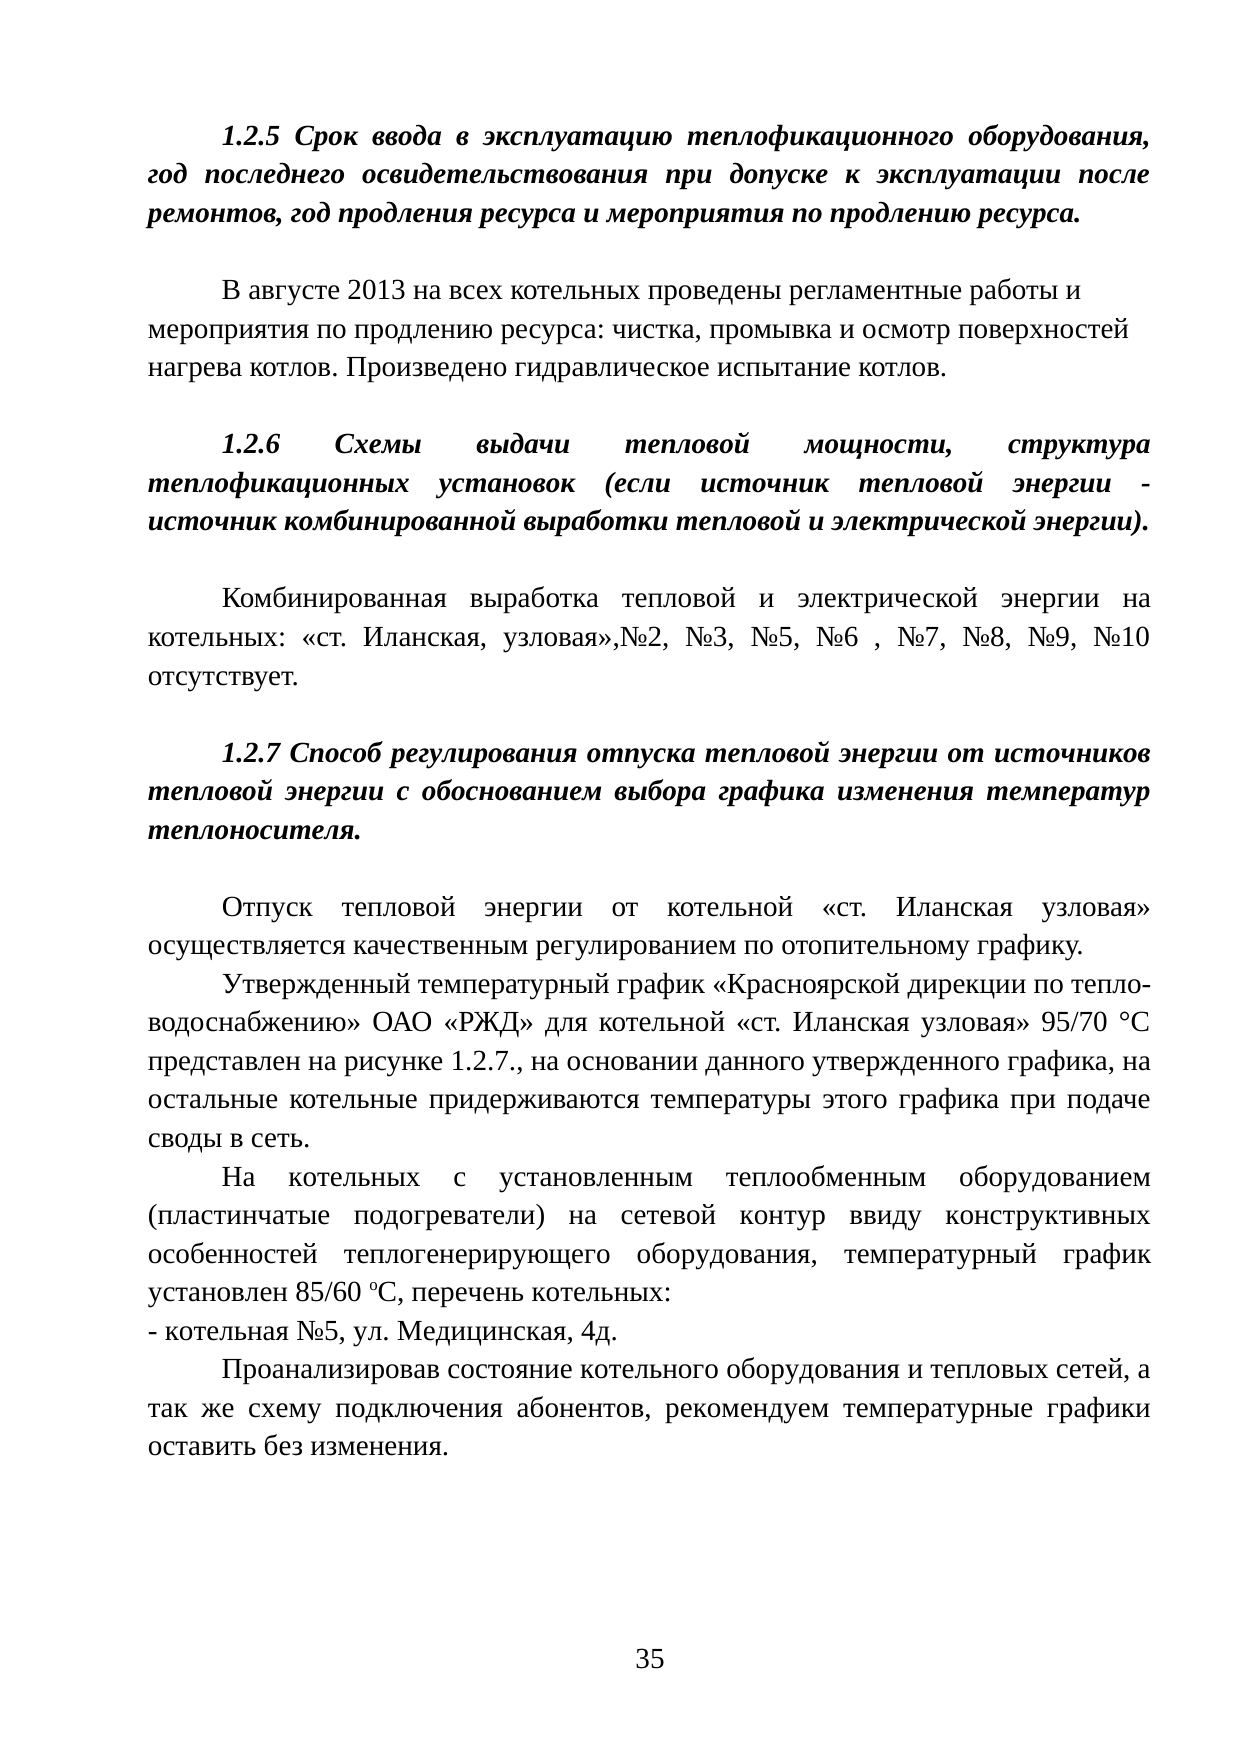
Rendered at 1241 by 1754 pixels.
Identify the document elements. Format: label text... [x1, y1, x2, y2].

text Утвержденный температурный график «Красноярской дирекции по тепло-водоснабжению» ОАО «РЖД» для котельной «ст. Иланская узловая» 95/70 °С представлен на рисунке 1.2.7., на основании данного утвержденного графика, на остальные котельные придерживаются температуры этого графика при подаче своды в сеть. [148, 1038, 1152, 1154]
text Комбинированная выработка тепловой и электрической энергии на котельных: «ст. Иланская, узловая»,№2, №3, №5, №6 , №7, №8, №9, №10 отсутствует. [148, 581, 1152, 691]
text В августе 2013 на всех котельных проведены регламентные работы и мероприятия по продлению ресурса: чистка, промывка и осмотр поверхностей нагрева котлов. Произведено гидравлическое испытание котлов. [148, 272, 1152, 383]
text На котельных с установленным теплообменным оборудованием (пластинчатые подогреватели) на сетевой контур ввиду конструктивных особенностей теплогенерирующего оборудования, температурный график установлен 85/60 оС, перечень котельных: [148, 1159, 1152, 1308]
text Проанализировав состояние котельного оборудования и тепловых сетей, а так же схему подключения абонентов, рекомендуем температурные графики оставить без изменения. [148, 1351, 1152, 1462]
subtitle 1.2.7 Способ регулирования отпуска тепловой энергии от источников тепловой энергии с обоснованием выбора графика изменения температур теплоносителя. [148, 735, 1152, 845]
text Утвержденный температурный график «Красноярской дирекции по тепло-водоснабжению» ОАО «РЖД» для котельной «ст. Иланская узловая» 95/70 °С представлен на рисунке 1.2.7., на основании данного утвержденного графика, на остальные котельные придерживаются температуры этого графика при подаче своды в сеть. [148, 966, 1152, 1005]
subtitle 1.2.6 Схемы выдачи тепловой мощности, структура теплофикационных установок (если источник тепловой энергии - источник комбинированной выработки тепловой и электрической энергии). [148, 426, 1152, 537]
text - котельная №5, ул. Медицинская, 4д. [148, 1313, 1152, 1346]
subtitle 1.2.5 Срок ввода в эксплуатацию теплофикационного оборудования, год последнего освидетельствования при допуске к эксплуатации после ремонтов, год продления ресурса и мероприятия по продлению ресурса. [148, 118, 1152, 229]
text Отпуск тепловой энергии от котельной «ст. Иланская узловая» осуществляется качественным регулированием по отопительному графику. [148, 889, 1152, 961]
